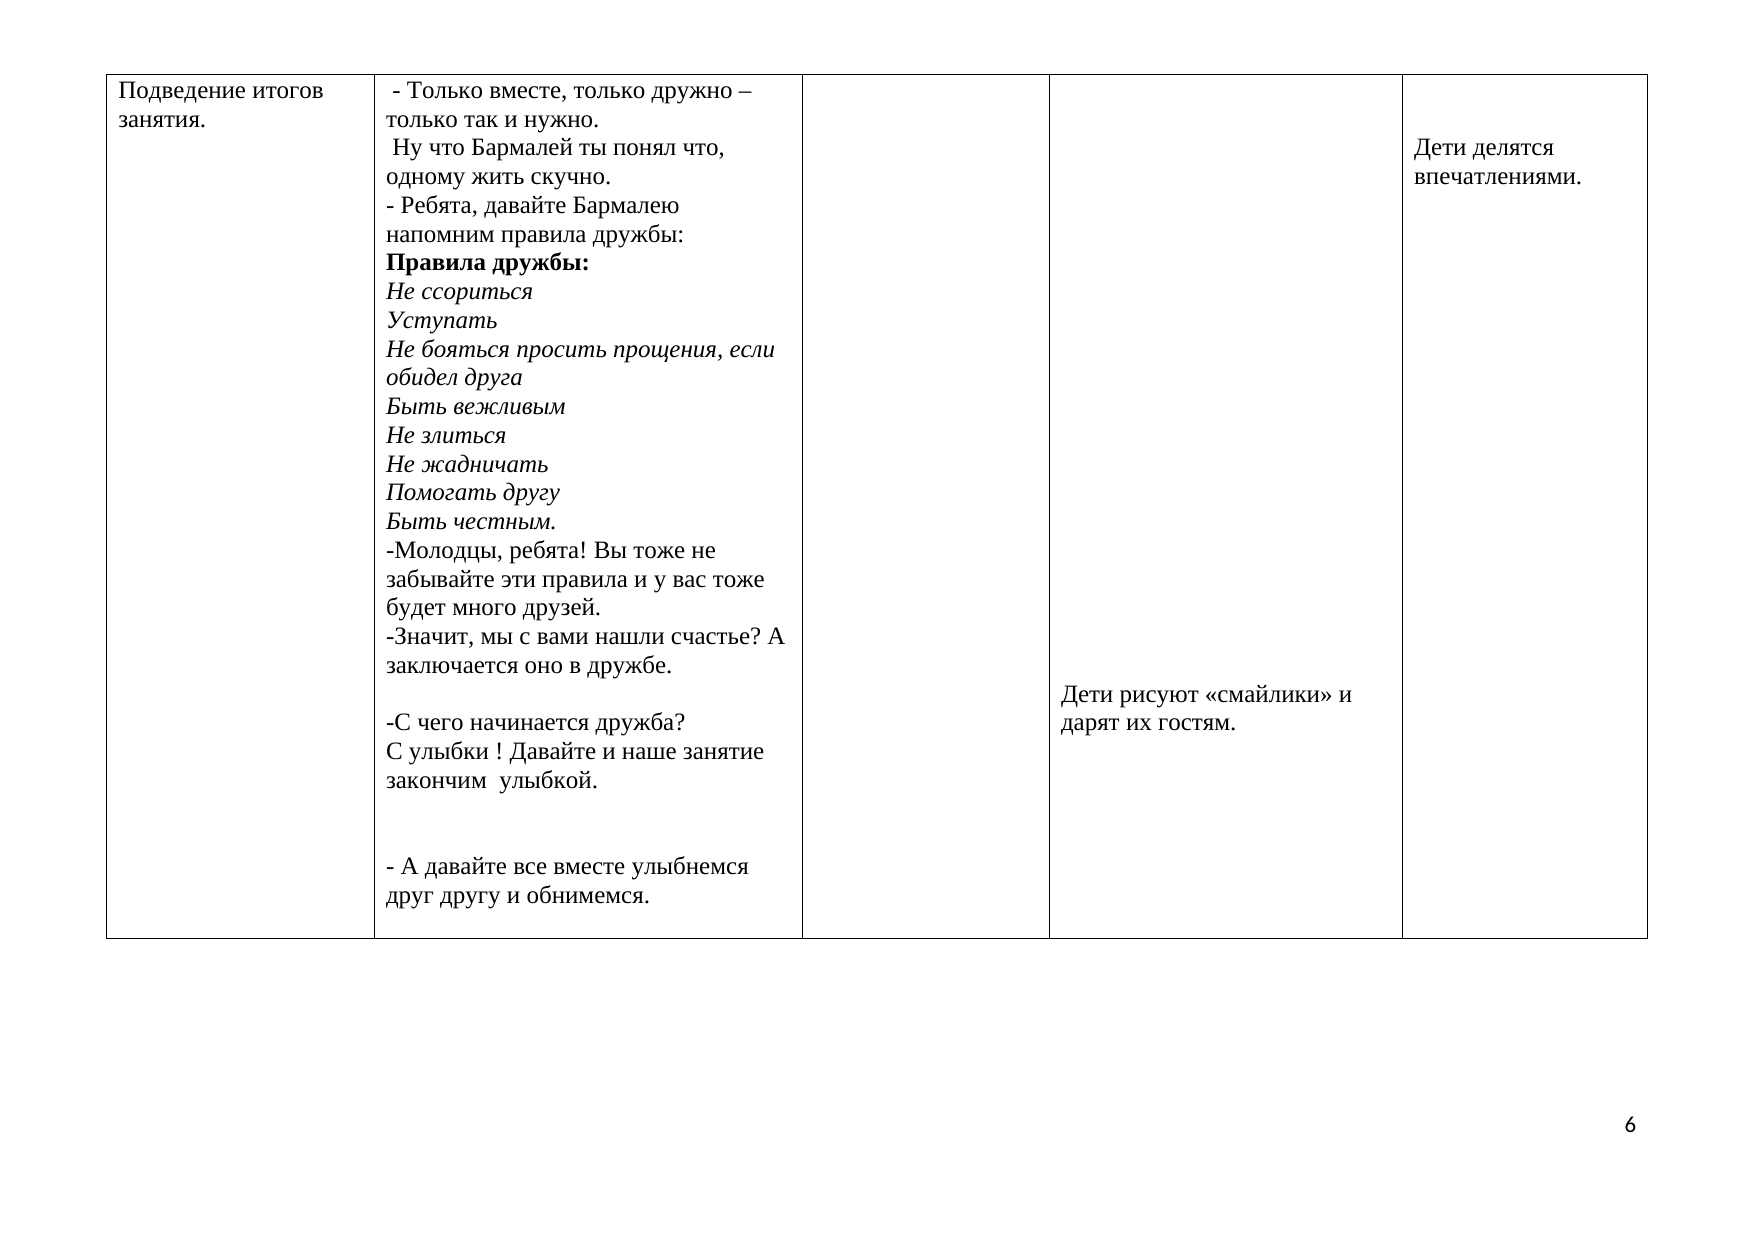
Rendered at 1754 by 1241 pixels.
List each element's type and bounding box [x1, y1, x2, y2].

table_cell [803, 75, 1049, 937]
table_cell [1403, 75, 1647, 937]
table_cell [1050, 75, 1402, 937]
table_cell [375, 75, 802, 937]
table_cell [107, 75, 374, 937]
